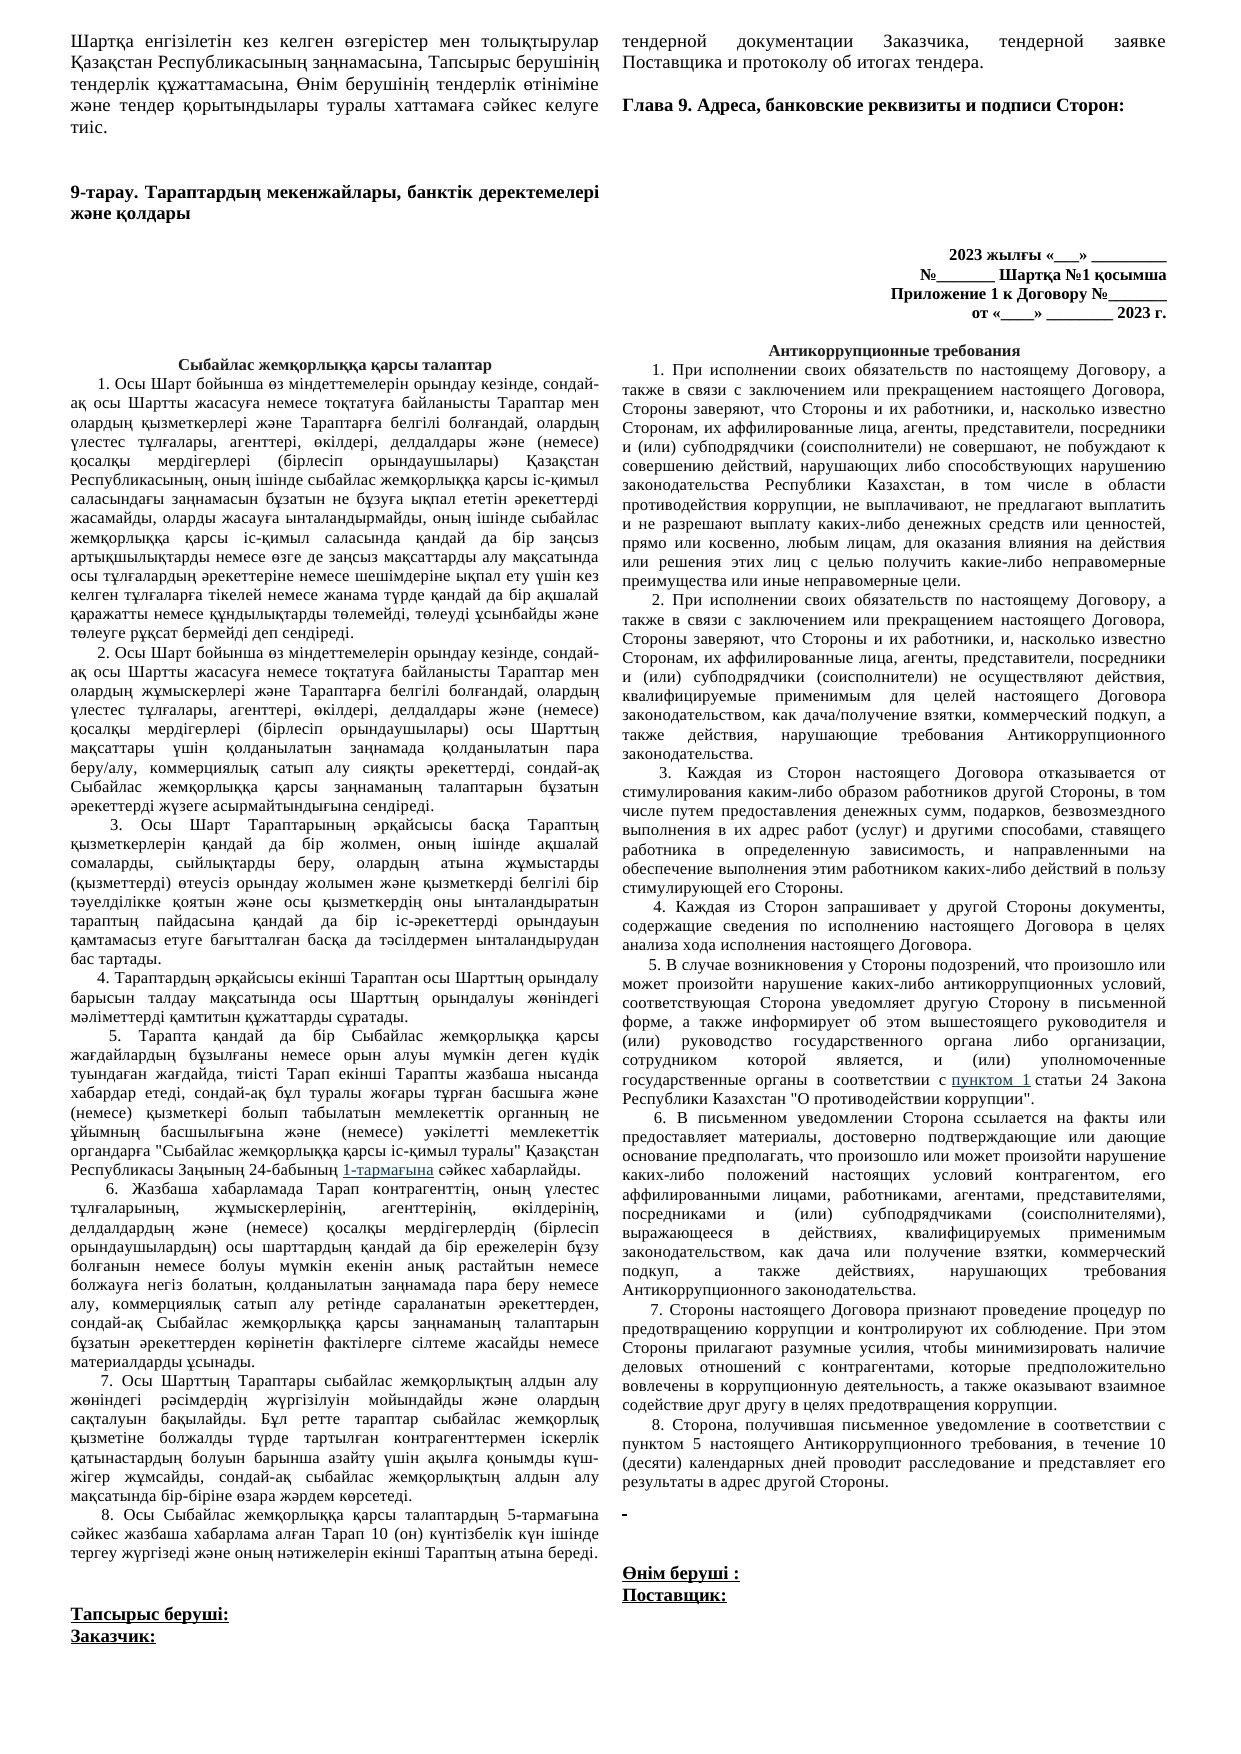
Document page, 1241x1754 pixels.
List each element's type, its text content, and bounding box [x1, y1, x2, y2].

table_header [59, 30, 611, 1692]
